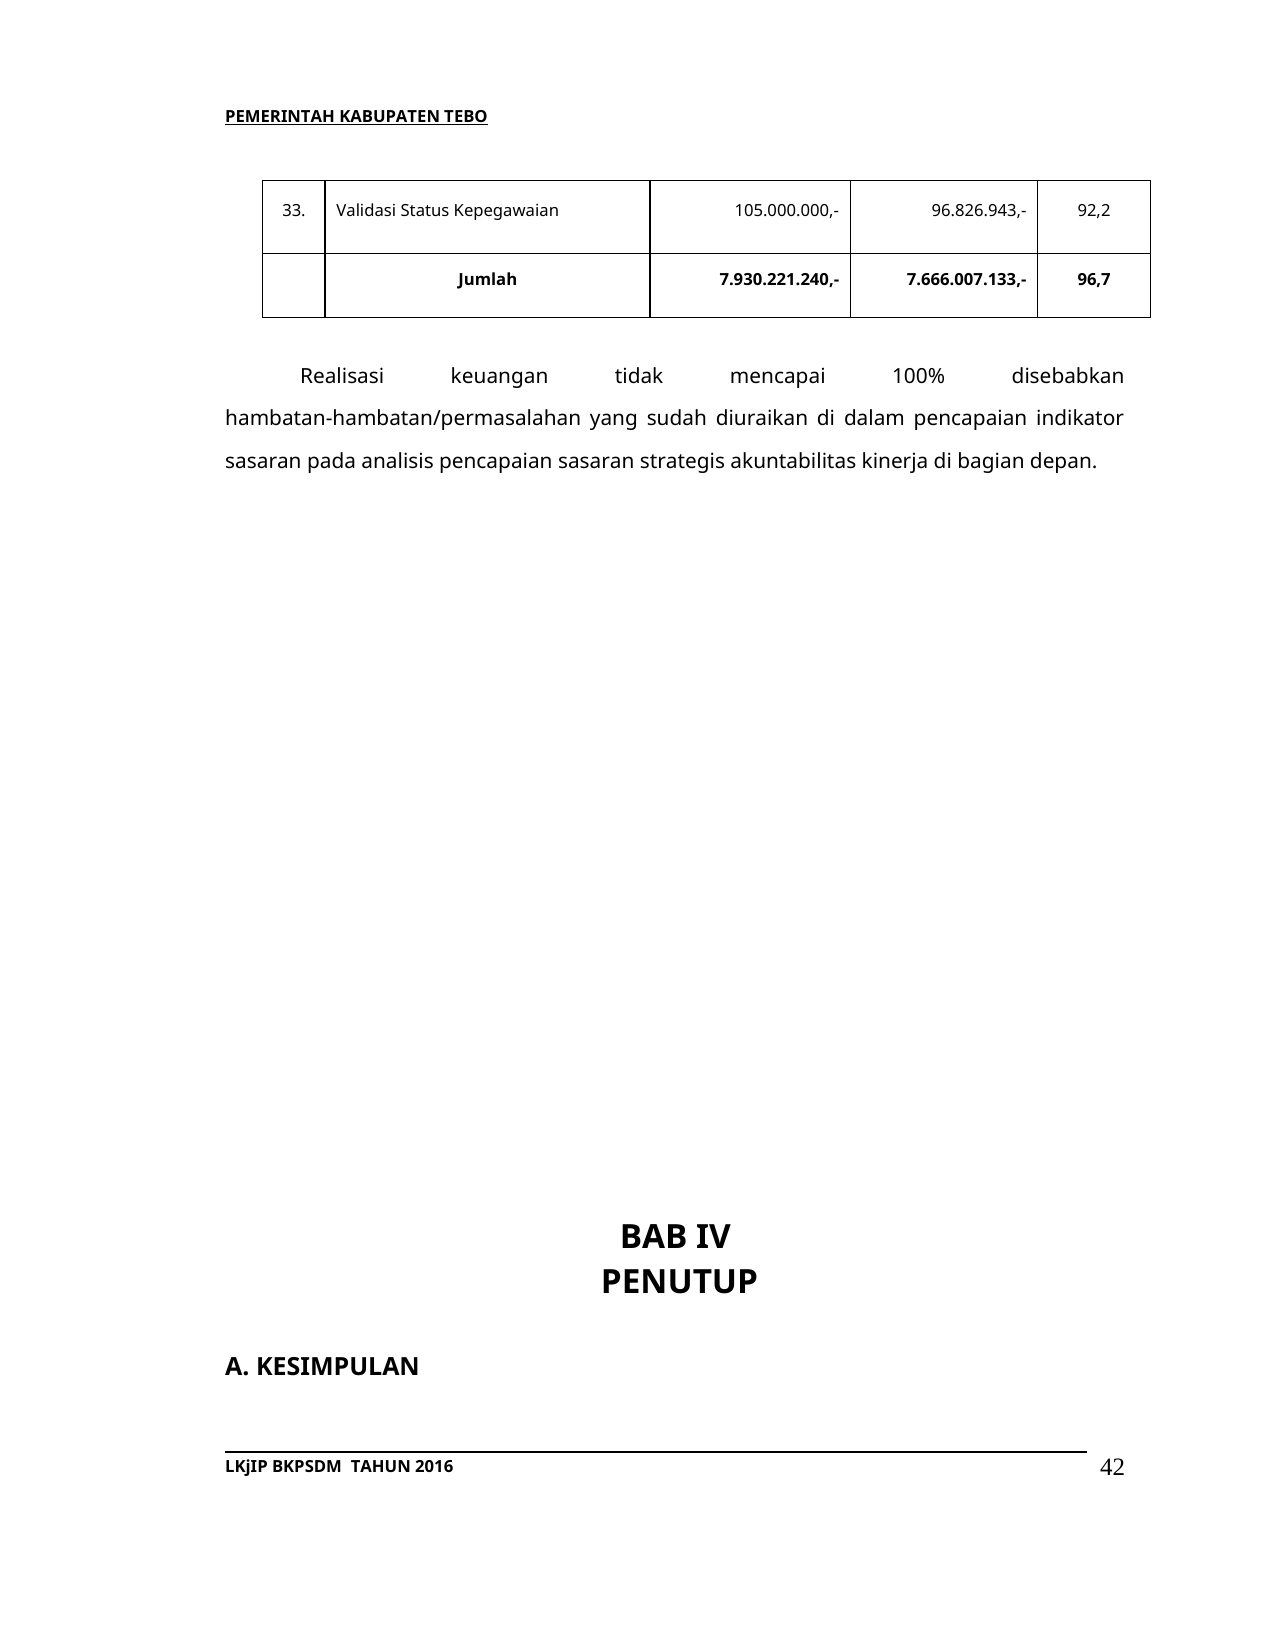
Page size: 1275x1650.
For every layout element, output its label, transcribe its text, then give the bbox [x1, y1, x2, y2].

table_cell 96.826.943,- [851, 181, 1037, 253]
table_cell 33. [263, 181, 324, 253]
table_cell 92,2 [1038, 181, 1150, 253]
table_cell 7.666.007.133,- [851, 254, 1037, 317]
table_cell Jumlah [326, 254, 649, 317]
table_cell 105.000.000,- [651, 181, 850, 253]
table_cell [263, 254, 324, 317]
text A. KESIMPULAN [225, 1349, 1125, 1383]
table_cell 7.930.221.240,- [651, 254, 850, 317]
table_cell Validasi Status Kepegawaian [326, 181, 649, 253]
text PENUTUP [225, 1258, 1125, 1303]
text Realisasi keuangan tidak mencapai 100% disebabkan hambatan-hambatan/permasalahan yang sudah diuraikan di dalam pencapaian indikator sasaran pada analisis pencapaian sasaran strategis akuntabilitas kinerja di bagian depan. [225, 361, 1125, 474]
text BAB IV [225, 1212, 1125, 1258]
table_cell 96,7 [1038, 254, 1150, 317]
